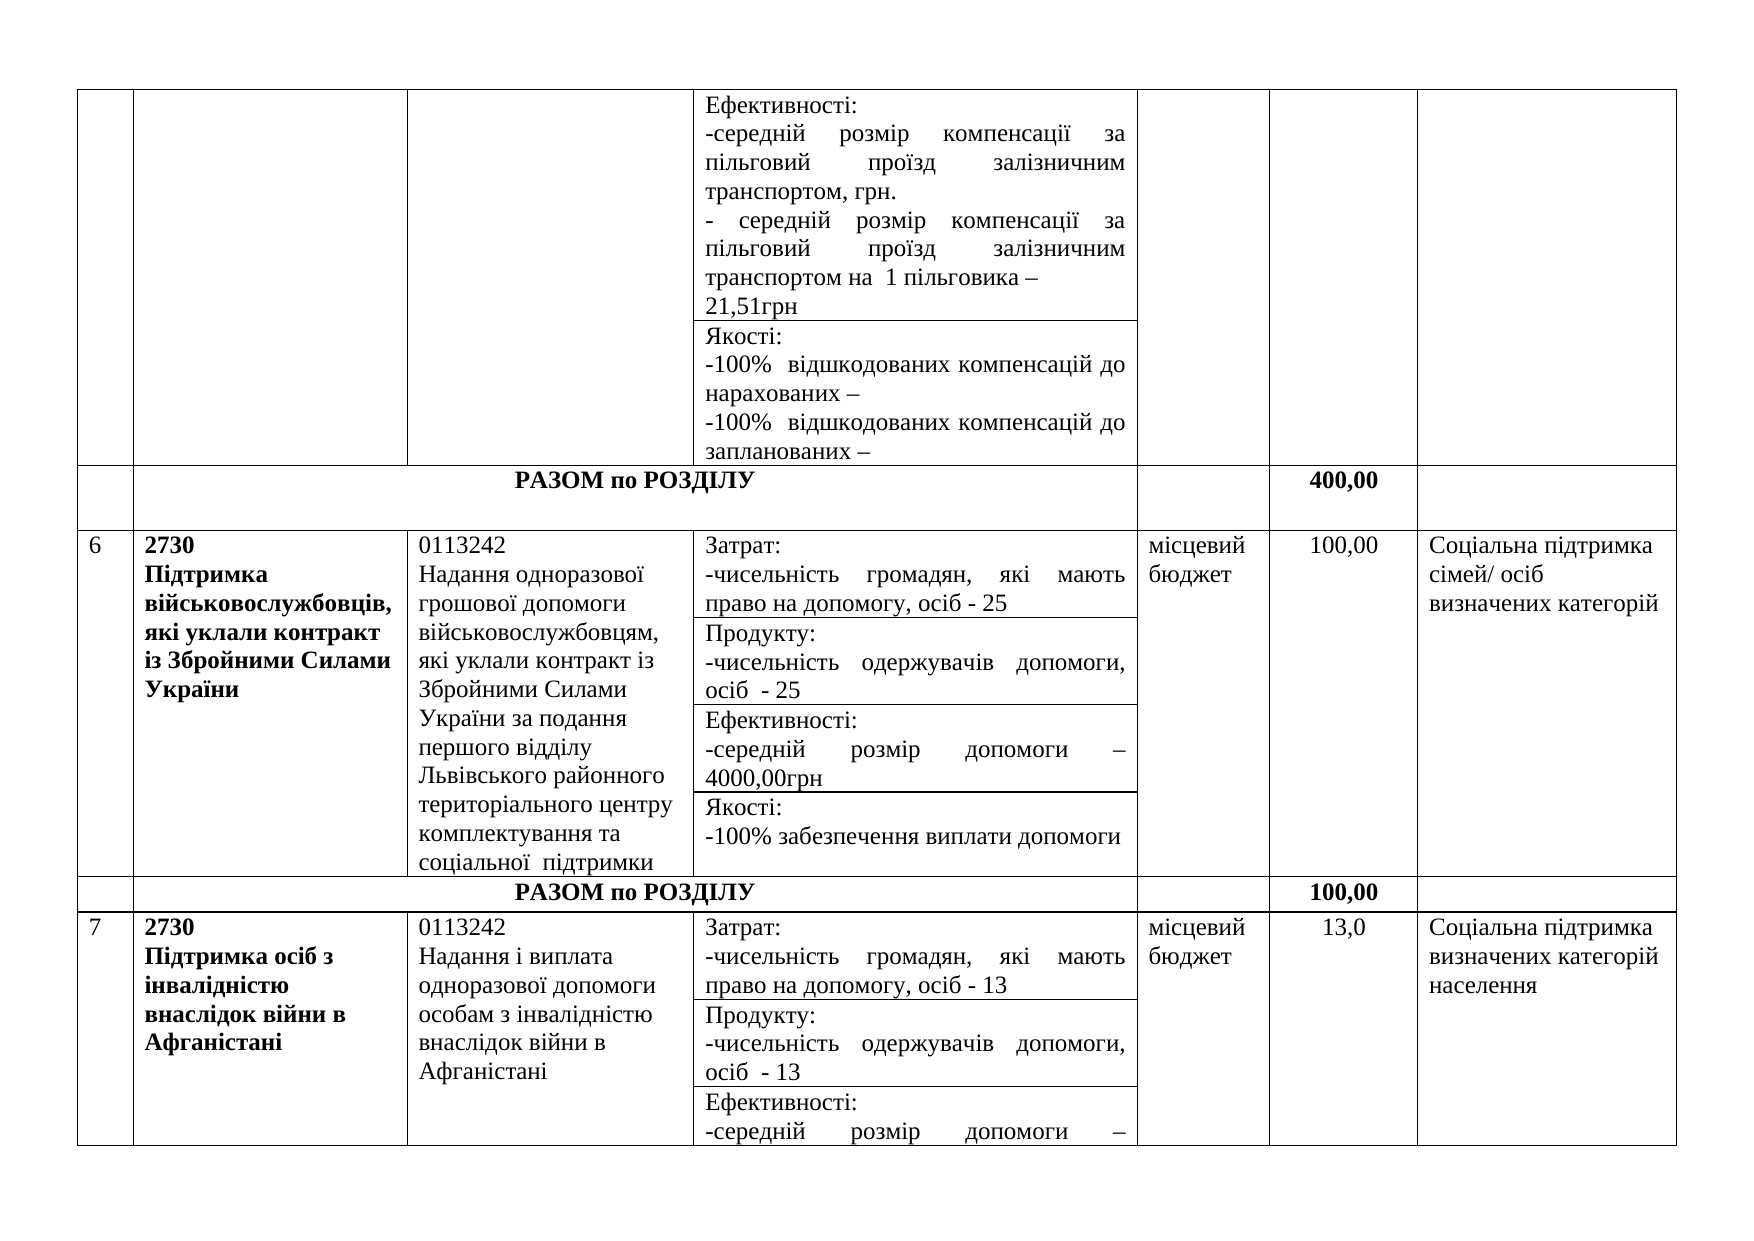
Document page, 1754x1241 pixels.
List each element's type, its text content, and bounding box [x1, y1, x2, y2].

table_cell 13,0 [1270, 913, 1417, 1144]
table_cell Затрат: -чисельність громадян, які мають право на допомогу, осіб - 13 [694, 913, 1137, 999]
table_cell Якості: -100% забезпечення виплати допомоги [694, 793, 1137, 876]
table_cell 7 [78, 913, 133, 1144]
table_cell [1138, 877, 1269, 911]
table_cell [694, 1087, 1137, 1144]
table_cell Ефективності: -середній розмір компенсації за пільговий проїзд залізничним транспортом, грн. - середній розмір компенсації за пільговий проїзд залізничним транспортом на 1 пільговика – 21,51грн [694, 90, 1137, 320]
table_cell [78, 466, 133, 529]
table_cell Якості: -100% відшкодованих компенсацій до нарахованих – -100% відшкодованих компенсацій до запланованих – [694, 321, 1137, 464]
table_cell 6 [78, 531, 133, 876]
table_cell 100,00 [1270, 531, 1417, 876]
table_cell 400,00 [1270, 466, 1417, 529]
table_cell Продукту: -чисельність одержувачів допомоги, осіб - 25 [694, 618, 1137, 704]
table_cell [78, 877, 133, 911]
table_cell Затрат: -чисельність громадян, які мають право на допомогу, осіб - 25 [694, 531, 1137, 617]
table_cell місцевий бюджет [1138, 531, 1269, 876]
table_cell [1418, 877, 1676, 911]
table_cell РАЗОМ по РОЗДІЛУ [134, 466, 1137, 529]
table_cell 2730 Підтримка осіб з інвалідністю внаслідок війни в Афганістані [134, 913, 407, 1144]
table_cell місцевий бюджет [1138, 913, 1269, 1144]
table_cell РАЗОМ по РОЗДІЛУ [134, 877, 1137, 911]
table_cell [1138, 466, 1269, 529]
table_cell Соціальна підтримка визначених категорій населення [1418, 913, 1676, 1144]
table_cell 100,00 [1270, 877, 1417, 911]
table_cell Соціальна підтримка сімей/ осіб визначених категорій [1418, 531, 1676, 876]
table_cell Продукту: -чисельність одержувачів допомоги, осіб - 13 [694, 1000, 1137, 1086]
table_cell 0113242 Надання і виплата одноразової допомоги особам з інвалідністю внаслідок війни в Афганістані [408, 913, 693, 1144]
table_cell Ефективності: -середній розмір допомоги – 4000,00грн [694, 705, 1137, 791]
table_cell 0113242 Надання одноразової грошової допомоги військовослужбовцям, які уклали контракт із Збройними Силами України за подання першого відділу Львівського районного територіального центру комплектування та соціальної підтримки [408, 531, 693, 876]
table_cell 2730 Підтримка військовослужбовців, які уклали контракт із Збройними Силами України [134, 531, 407, 876]
table_cell [1418, 466, 1676, 529]
